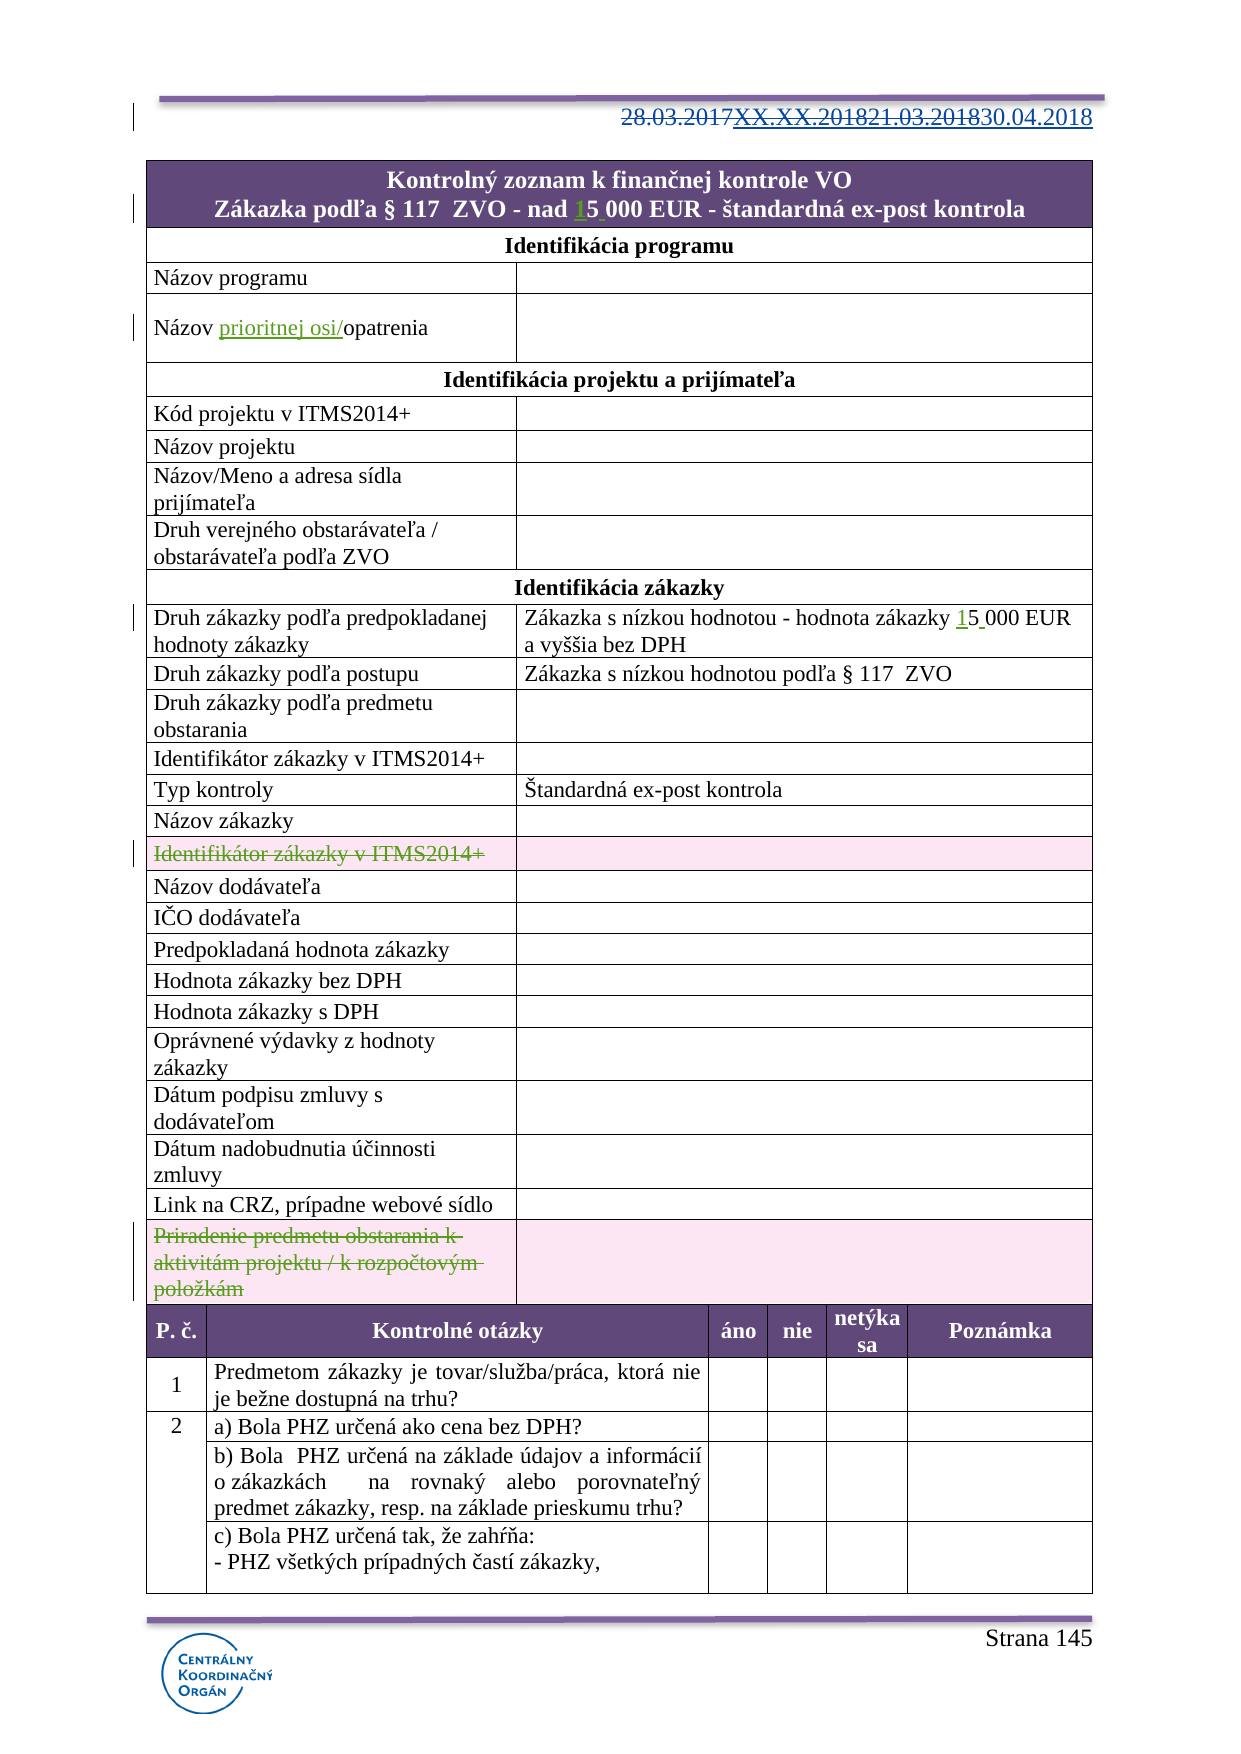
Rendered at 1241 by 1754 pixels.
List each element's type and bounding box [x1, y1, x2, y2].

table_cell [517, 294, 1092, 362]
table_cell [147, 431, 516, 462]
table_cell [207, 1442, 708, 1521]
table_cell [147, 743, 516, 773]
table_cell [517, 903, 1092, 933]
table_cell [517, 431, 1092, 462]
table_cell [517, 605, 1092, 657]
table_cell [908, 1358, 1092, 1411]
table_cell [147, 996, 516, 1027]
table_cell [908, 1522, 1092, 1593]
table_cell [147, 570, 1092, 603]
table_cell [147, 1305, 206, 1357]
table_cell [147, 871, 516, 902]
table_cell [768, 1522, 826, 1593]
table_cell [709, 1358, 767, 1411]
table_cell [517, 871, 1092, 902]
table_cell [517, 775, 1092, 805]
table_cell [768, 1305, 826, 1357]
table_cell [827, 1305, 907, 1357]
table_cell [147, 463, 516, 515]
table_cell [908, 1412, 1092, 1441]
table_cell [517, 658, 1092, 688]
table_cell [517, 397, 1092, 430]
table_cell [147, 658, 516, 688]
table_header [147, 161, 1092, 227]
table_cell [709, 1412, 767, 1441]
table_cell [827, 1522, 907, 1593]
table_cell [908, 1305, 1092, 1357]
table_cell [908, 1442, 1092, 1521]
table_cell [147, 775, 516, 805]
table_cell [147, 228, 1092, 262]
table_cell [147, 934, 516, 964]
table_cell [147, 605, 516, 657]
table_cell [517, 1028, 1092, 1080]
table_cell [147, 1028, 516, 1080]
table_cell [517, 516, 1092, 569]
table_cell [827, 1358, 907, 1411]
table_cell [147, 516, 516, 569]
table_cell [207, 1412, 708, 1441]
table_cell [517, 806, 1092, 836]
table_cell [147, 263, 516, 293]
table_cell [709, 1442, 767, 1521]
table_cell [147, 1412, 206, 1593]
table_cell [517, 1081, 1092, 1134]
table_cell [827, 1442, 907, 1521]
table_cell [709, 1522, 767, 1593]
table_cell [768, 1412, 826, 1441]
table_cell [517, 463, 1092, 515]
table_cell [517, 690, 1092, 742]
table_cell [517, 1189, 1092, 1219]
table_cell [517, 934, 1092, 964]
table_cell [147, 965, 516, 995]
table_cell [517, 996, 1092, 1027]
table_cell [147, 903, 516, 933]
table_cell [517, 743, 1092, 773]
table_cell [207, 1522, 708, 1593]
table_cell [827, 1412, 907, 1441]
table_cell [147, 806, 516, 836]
picture [159, 1631, 272, 1713]
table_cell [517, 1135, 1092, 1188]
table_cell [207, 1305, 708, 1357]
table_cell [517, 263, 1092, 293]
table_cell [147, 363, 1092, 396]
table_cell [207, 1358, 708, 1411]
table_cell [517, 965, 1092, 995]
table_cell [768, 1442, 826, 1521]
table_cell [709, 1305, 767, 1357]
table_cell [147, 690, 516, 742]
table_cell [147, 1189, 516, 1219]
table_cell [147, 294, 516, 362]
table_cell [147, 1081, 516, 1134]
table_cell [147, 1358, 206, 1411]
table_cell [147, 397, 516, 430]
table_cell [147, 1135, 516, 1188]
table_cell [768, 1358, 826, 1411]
